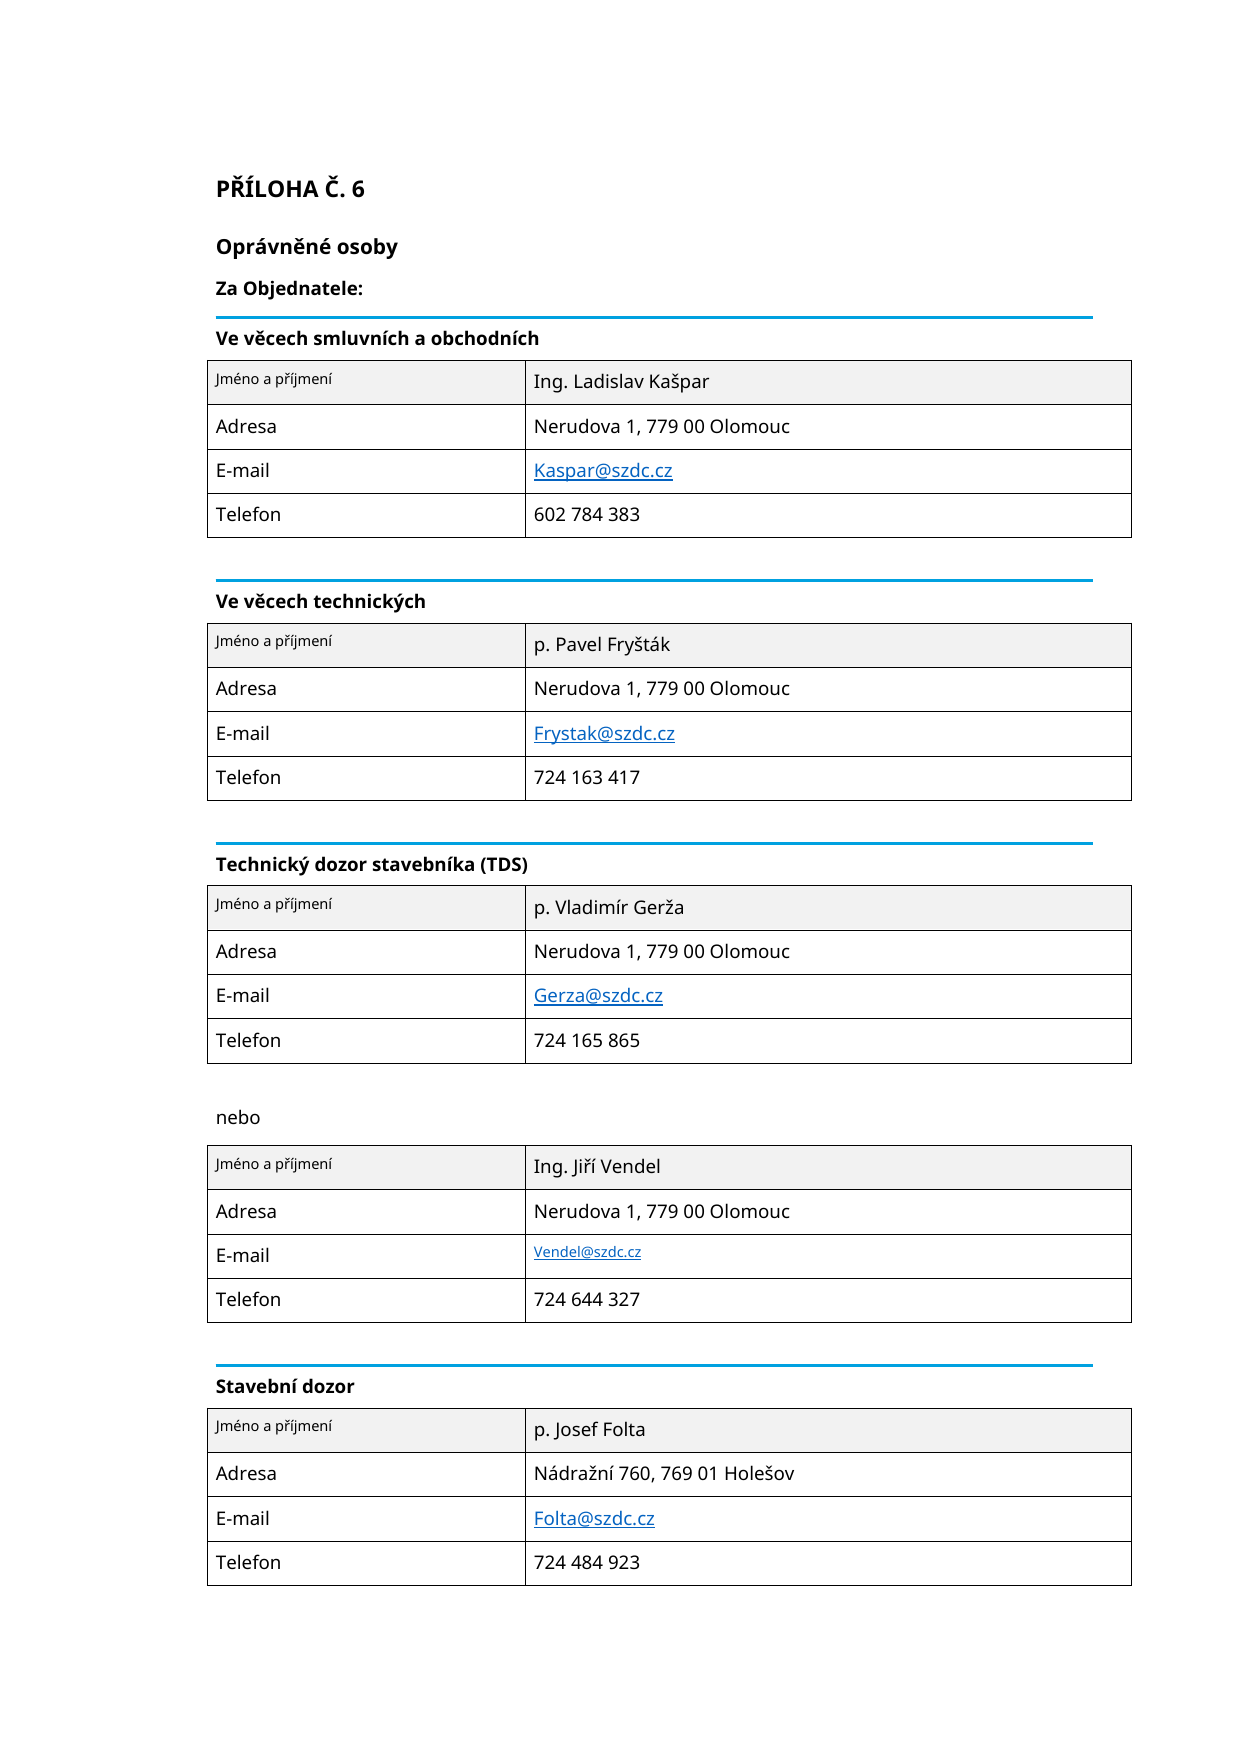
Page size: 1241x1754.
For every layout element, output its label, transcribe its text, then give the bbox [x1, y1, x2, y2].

text Ve věcech technických [216, 582, 1093, 614]
text Ve věcech smluvních a obchodních [216, 319, 1093, 351]
table_cell E-mail [208, 450, 525, 493]
table_cell Adresa [208, 405, 525, 448]
table_header Jméno a příjmení [208, 624, 525, 667]
table_cell E-mail [208, 1235, 525, 1278]
text Stavební dozor [216, 1367, 1093, 1399]
table_cell Telefon [208, 1542, 525, 1585]
table_cell Nádražní 760, 769 01 Holešov [526, 1453, 1131, 1496]
table_cell Adresa [208, 1190, 525, 1233]
table_header p. Pavel Fryšták [526, 624, 1131, 667]
table_cell Frystak@szdc.cz [526, 712, 1131, 756]
table_cell Telefon [208, 494, 525, 537]
table_cell Telefon [208, 1279, 525, 1322]
table_cell Nerudova 1, 779 00 Olomouc [526, 668, 1131, 711]
table_cell E-mail [208, 712, 525, 756]
text Za Objednatele: [216, 276, 1093, 301]
table_cell E-mail [208, 1497, 525, 1541]
table_header p. Josef Folta [526, 1409, 1131, 1452]
table_cell Nerudova 1, 779 00 Olomouc [526, 1190, 1131, 1233]
table_cell 724 644 327 [526, 1279, 1131, 1322]
text Příloha č. 6 [216, 172, 1093, 204]
table_cell Telefon [208, 1019, 525, 1063]
table_cell Telefon [208, 757, 525, 800]
table_header Ing. Ladislav Kašpar [526, 361, 1131, 404]
table_header p. Vladimír Gerža [526, 886, 1131, 929]
table_cell Folta@szdc.cz [526, 1497, 1131, 1541]
table_cell Nerudova 1, 779 00 Olomouc [526, 405, 1131, 448]
table_cell Vendel@szdc.cz [526, 1235, 1131, 1278]
text nebo [216, 1104, 1093, 1130]
table_cell E-mail [208, 975, 525, 1018]
table_cell Adresa [208, 668, 525, 711]
table_header Jméno a příjmení [208, 886, 525, 929]
table_header Jméno a příjmení [208, 1409, 525, 1452]
table_cell 724 484 923 [526, 1542, 1131, 1585]
text Oprávněné osoby [216, 232, 1093, 260]
table_cell 724 163 417 [526, 757, 1131, 800]
table_header Ing. Jiří Vendel [526, 1146, 1131, 1189]
table_cell Adresa [208, 931, 525, 974]
table_cell 724 165 865 [526, 1019, 1131, 1063]
table_cell Adresa [208, 1453, 525, 1496]
text Technický dozor stavebníka (TDS) [216, 845, 1093, 876]
table_cell Kaspar@szdc.cz [526, 450, 1131, 493]
table_header Jméno a příjmení [208, 1146, 525, 1189]
table_cell 602 784 383 [526, 494, 1131, 537]
table_header Jméno a příjmení [208, 361, 525, 404]
table_cell Nerudova 1, 779 00 Olomouc [526, 931, 1131, 974]
table_cell Gerza@szdc.cz [526, 975, 1131, 1018]
